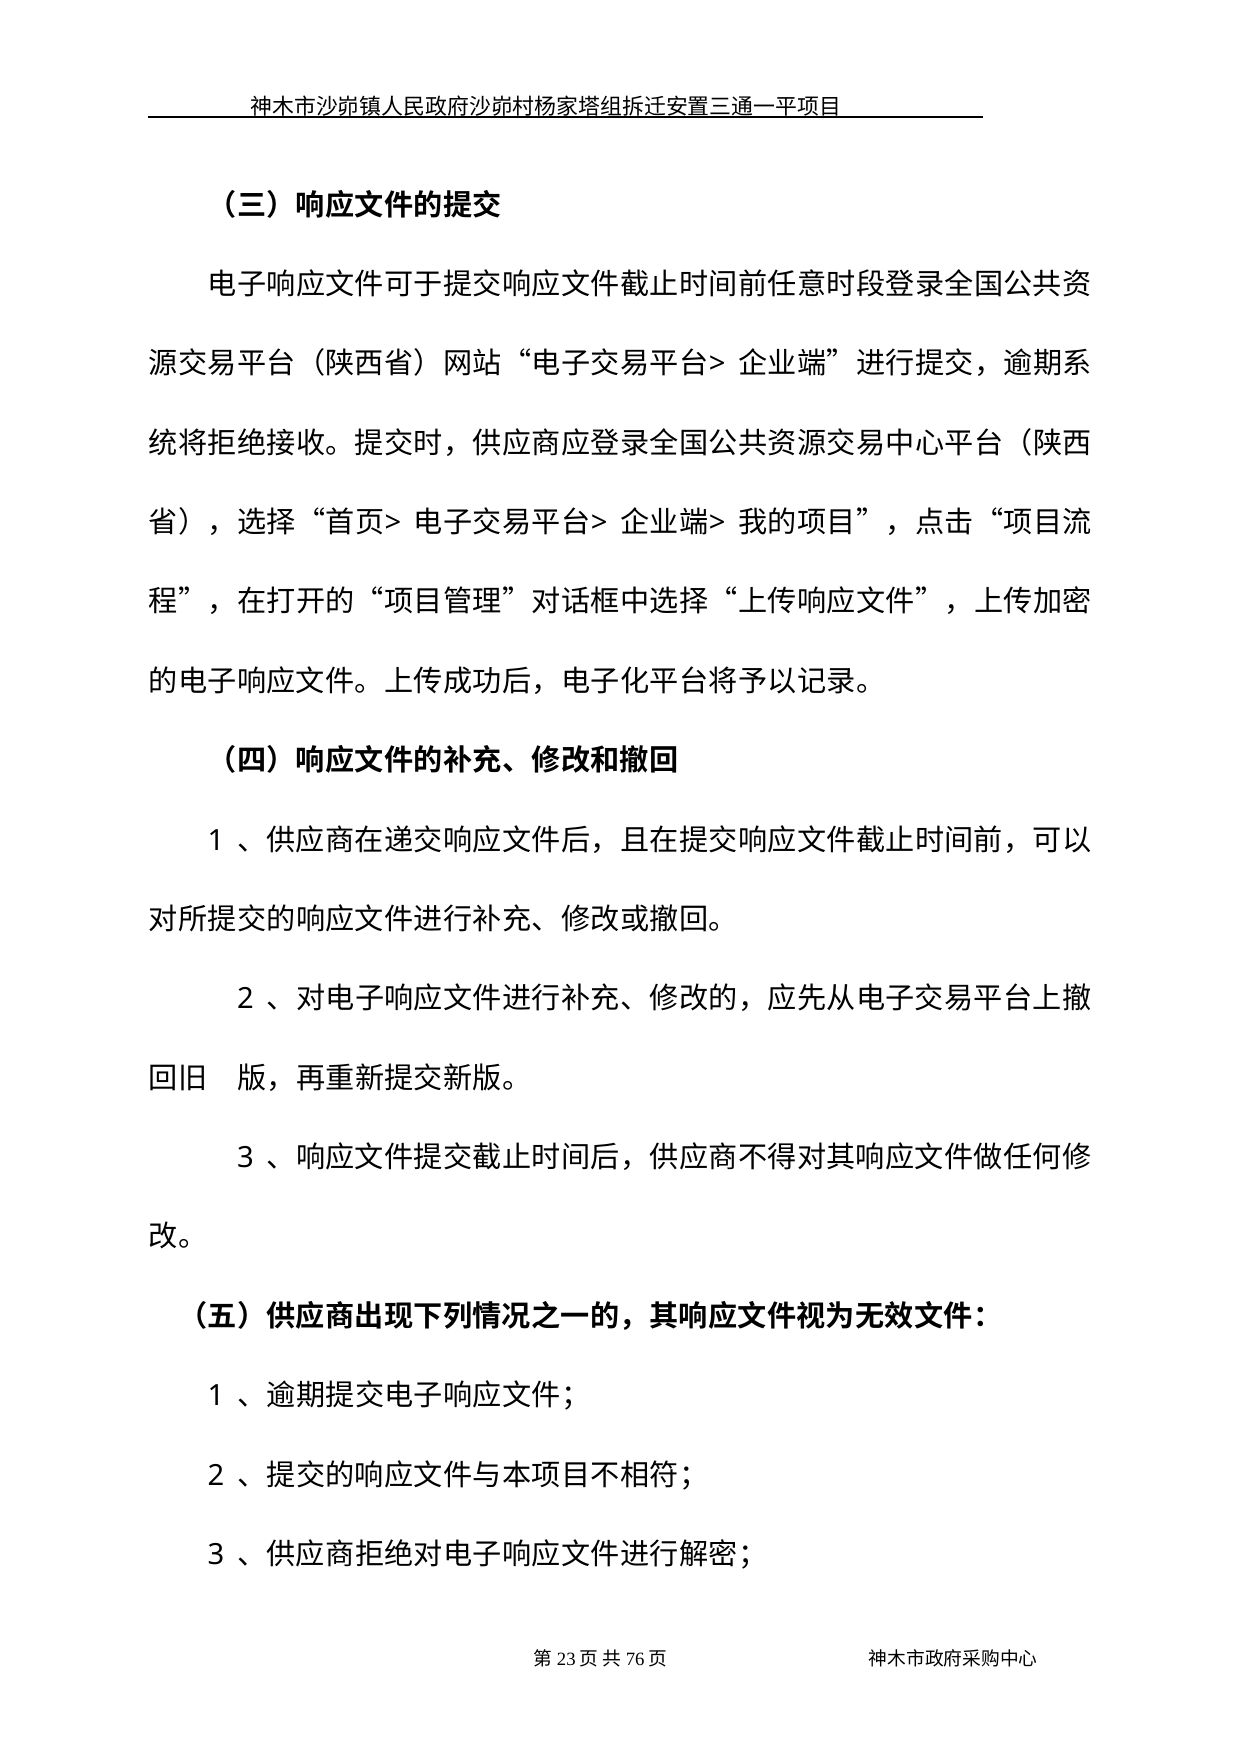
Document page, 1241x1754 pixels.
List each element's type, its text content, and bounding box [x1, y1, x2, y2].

text 1、逾期提交电子响应文件； [148, 1353, 1092, 1433]
list 对电子响应文件进行补充、修改的，应先从电子交易平台上撤回旧 版，再重新提交新版。 [148, 956, 1092, 1115]
text 3、供应商拒绝对电子响应文件进行解密； [148, 1512, 1092, 1591]
text 1、供应商在递交响应文件后，且在提交响应文件截止时间前，可以对所提交的响应文件进行补充、修改或撤回。 [148, 798, 1092, 956]
list 响应文件提交截止时间后，供应商不得对其响应文件做任何修改。 [148, 1115, 1092, 1274]
text （五）供应商出现下列情况之一的，其响应文件视为无效文件： [148, 1274, 1092, 1353]
text （四）响应文件的补充、修改和撤回 [148, 718, 1092, 798]
text 2、提交的响应文件与本项目不相符； [148, 1433, 1092, 1512]
text 电子响应文件可于提交响应文件截止时间前任意时段登录全国公共资源交易平台（陕西省）网站“电子交易平台>企业端”进行提交，逾期系统将拒绝接收。提交时，供应商应登录全国公共资源交易中心平台（陕西省），选择“首页>电子交易平台>企业端>我的项目”，点击“项目流程”，在打开的“项目管理”对话框中选择“上传响应文件”，上传加密的电子响应文件。上传成功后，电子化平台将予以记录。 [148, 242, 1092, 718]
text （三）响应文件的提交 [148, 163, 1092, 242]
